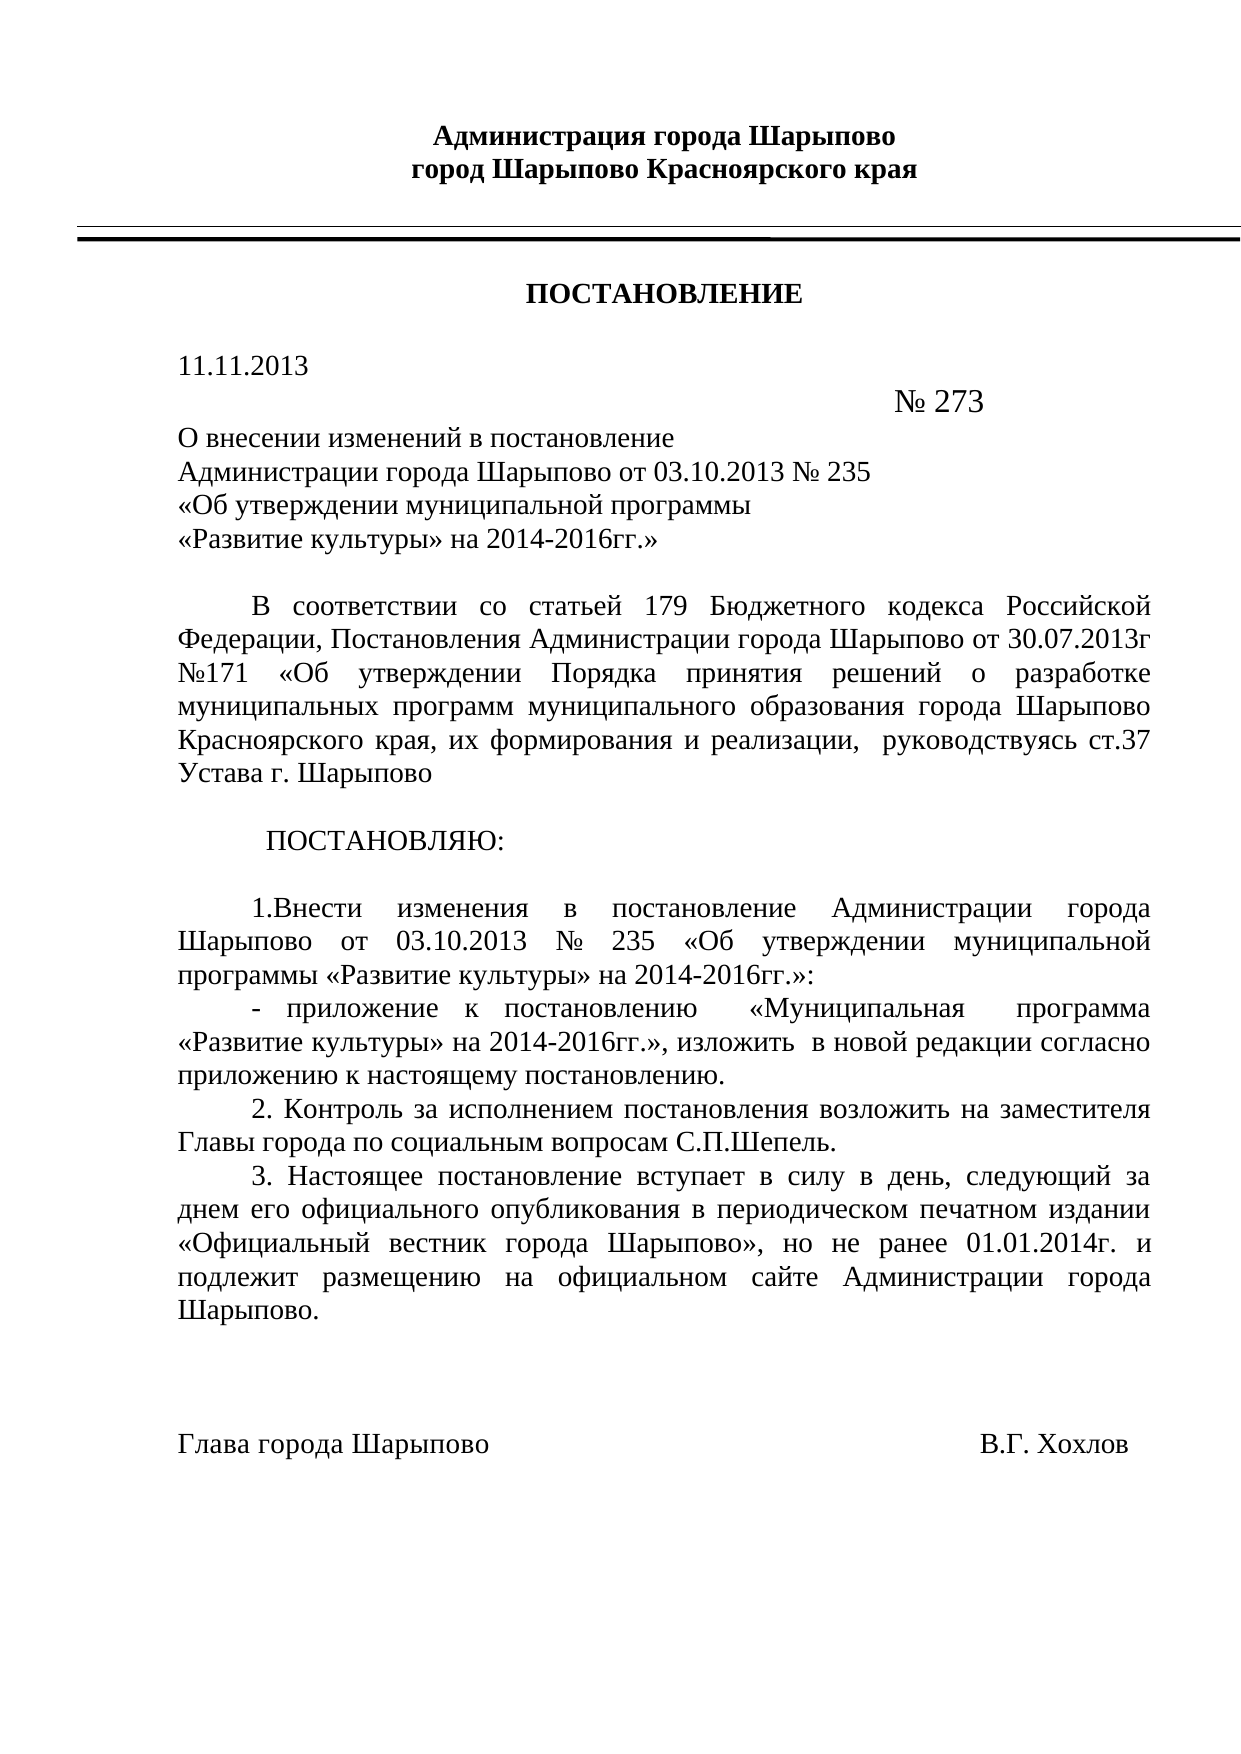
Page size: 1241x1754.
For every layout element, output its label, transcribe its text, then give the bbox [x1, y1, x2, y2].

text Глава города Шарыпово В.Г. Хохлов [177, 1426, 1152, 1460]
text Администрация города Шарыпово [177, 118, 1152, 152]
text В соответствии со статьей 179 Бюджетного кодекса Российской Федерации, Постановления Администрации города Шарыпово от 30.07.2013г №171 «Об утверждении Порядка принятия решений о разработке муниципальных программ муниципального образования города Шарыпово Красноярского края, их формирования и реализации, руководствуясь ст.37 Устава г. Шарыпово [177, 588, 1152, 789]
text 2. Контроль за исполнением постановления возложить на заместителя Главы города по социальным вопросам С.П.Шепель. [177, 1091, 1152, 1158]
text ПОСТАНОВЛЯЮ: [177, 823, 1152, 856]
text О внесении изменений в постановление [177, 420, 1152, 454]
text - приложение к постановлению «Муниципальная программа «Развитие культуры» на 2014-2016гг.», изложить в новой редакции согласно приложению к настоящему постановлению. [177, 990, 1152, 1091]
text 1.Внести изменения в постановление Администрации города Шарыпово от 03.10.2013 № 235 «Об утверждении муниципальной программы «Развитие культуры» на 2014-2016гг.»: [177, 890, 1152, 990]
text 11.11.2013 [177, 348, 1152, 382]
text «Об утверждении муниципальной программы [177, 487, 1152, 521]
text 3. Настоящее постановление вступает в силу в день, следующий за днем его официального опубликования в периодическом печатном издании «Официальный вестник города Шарыпово», но не ранее 01.01.2014г. и подлежит размещению на официальном сайте Администрации города Шарыпово. [177, 1158, 1152, 1326]
text «Развитие культуры» на 2014-2016гг.» [177, 521, 1152, 554]
text № 273 [177, 382, 1152, 420]
text Администрации города Шарыпово от 03.10.2013 № 235 [177, 454, 1152, 487]
text ПОСТАНОВЛЕНИЕ [177, 276, 1152, 310]
text город Шарыпово Красноярского края [177, 152, 1152, 185]
